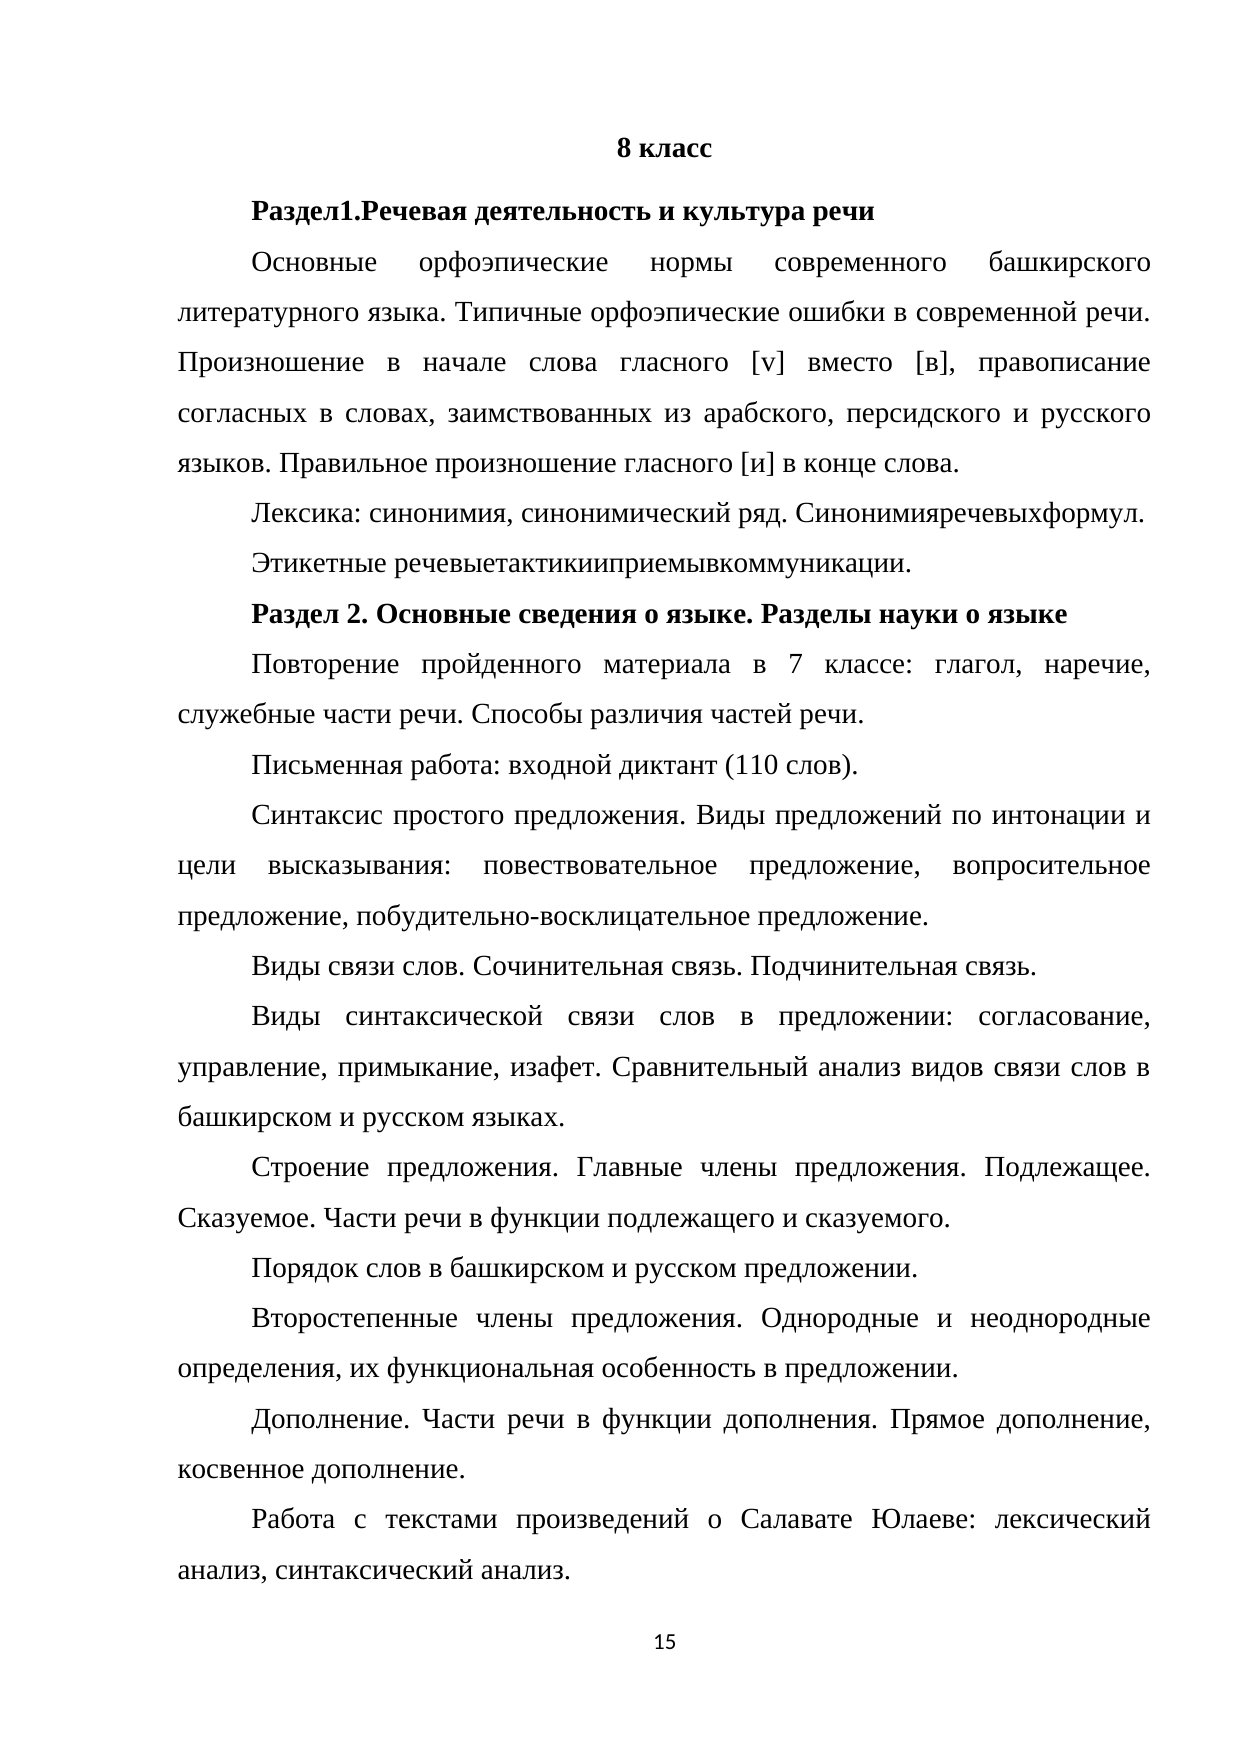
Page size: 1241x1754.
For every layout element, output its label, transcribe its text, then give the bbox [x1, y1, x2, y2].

subtitle 8 класс [177, 131, 1152, 164]
text Этикетные речевыетактикииприемывкоммуникации. [177, 546, 1152, 579]
text Строение предложения. Главные члены предложения. Подлежащее. Сказуемое. Части речи в функции подлежащего и сказуемого. [177, 1149, 1152, 1233]
text Виды связи слов. Сочинительная связь. Подчинительная связь. [177, 948, 1152, 982]
text Работа с текстами произведений о Салавате Юлаеве: лексический анализ, синтаксический анализ. [177, 1502, 1152, 1585]
text Письменная работа: входной диктант (110 слов). [177, 747, 1152, 780]
text Виды синтаксической связи слов в предложении: согласование, управление, примыкание, изафет. Сравнительный анализ видов связи слов в башкирском и русском языках. [177, 998, 1152, 1133]
text Лексика: синонимия, синонимический ряд. Синонимияречевыхформул. [177, 495, 1152, 529]
text Порядок слов в башкирском и русском предложении. [177, 1250, 1152, 1283]
text Раздел 2. Основные сведения о языке. Разделы науки о языке [177, 596, 1152, 629]
text Раздел1.Речевая деятельность и культура речи [177, 193, 1152, 227]
text Дополнение. Части речи в функции дополнения. Прямое дополнение, косвенное дополнение. [177, 1401, 1152, 1485]
text Синтаксис простого предложения. Виды предложений по интонации и цели высказывания: повествовательное предложение, вопросительное предложение, побудительно-восклицательное предложение. [177, 797, 1152, 931]
text Основные орфоэпические нормы современного башкирского литературного языка. Типичные орфоэпические ошибки в современной речи. Произношение в начале слова гласного [v] вместо [в], правописание согласных в словах, заимствованных из арабского, персидского и русского языков. Правильное произношение гласного [и] в конце слова. [177, 244, 1152, 478]
text Второстепенные члены предложения. Однородные и неоднородные определения, их функциональная особенность в предложении. [177, 1300, 1152, 1384]
text Повторение пройденного материала в 7 классе: глагол, наречие, служебные части речи. Способы различия частей речи. [177, 646, 1152, 730]
